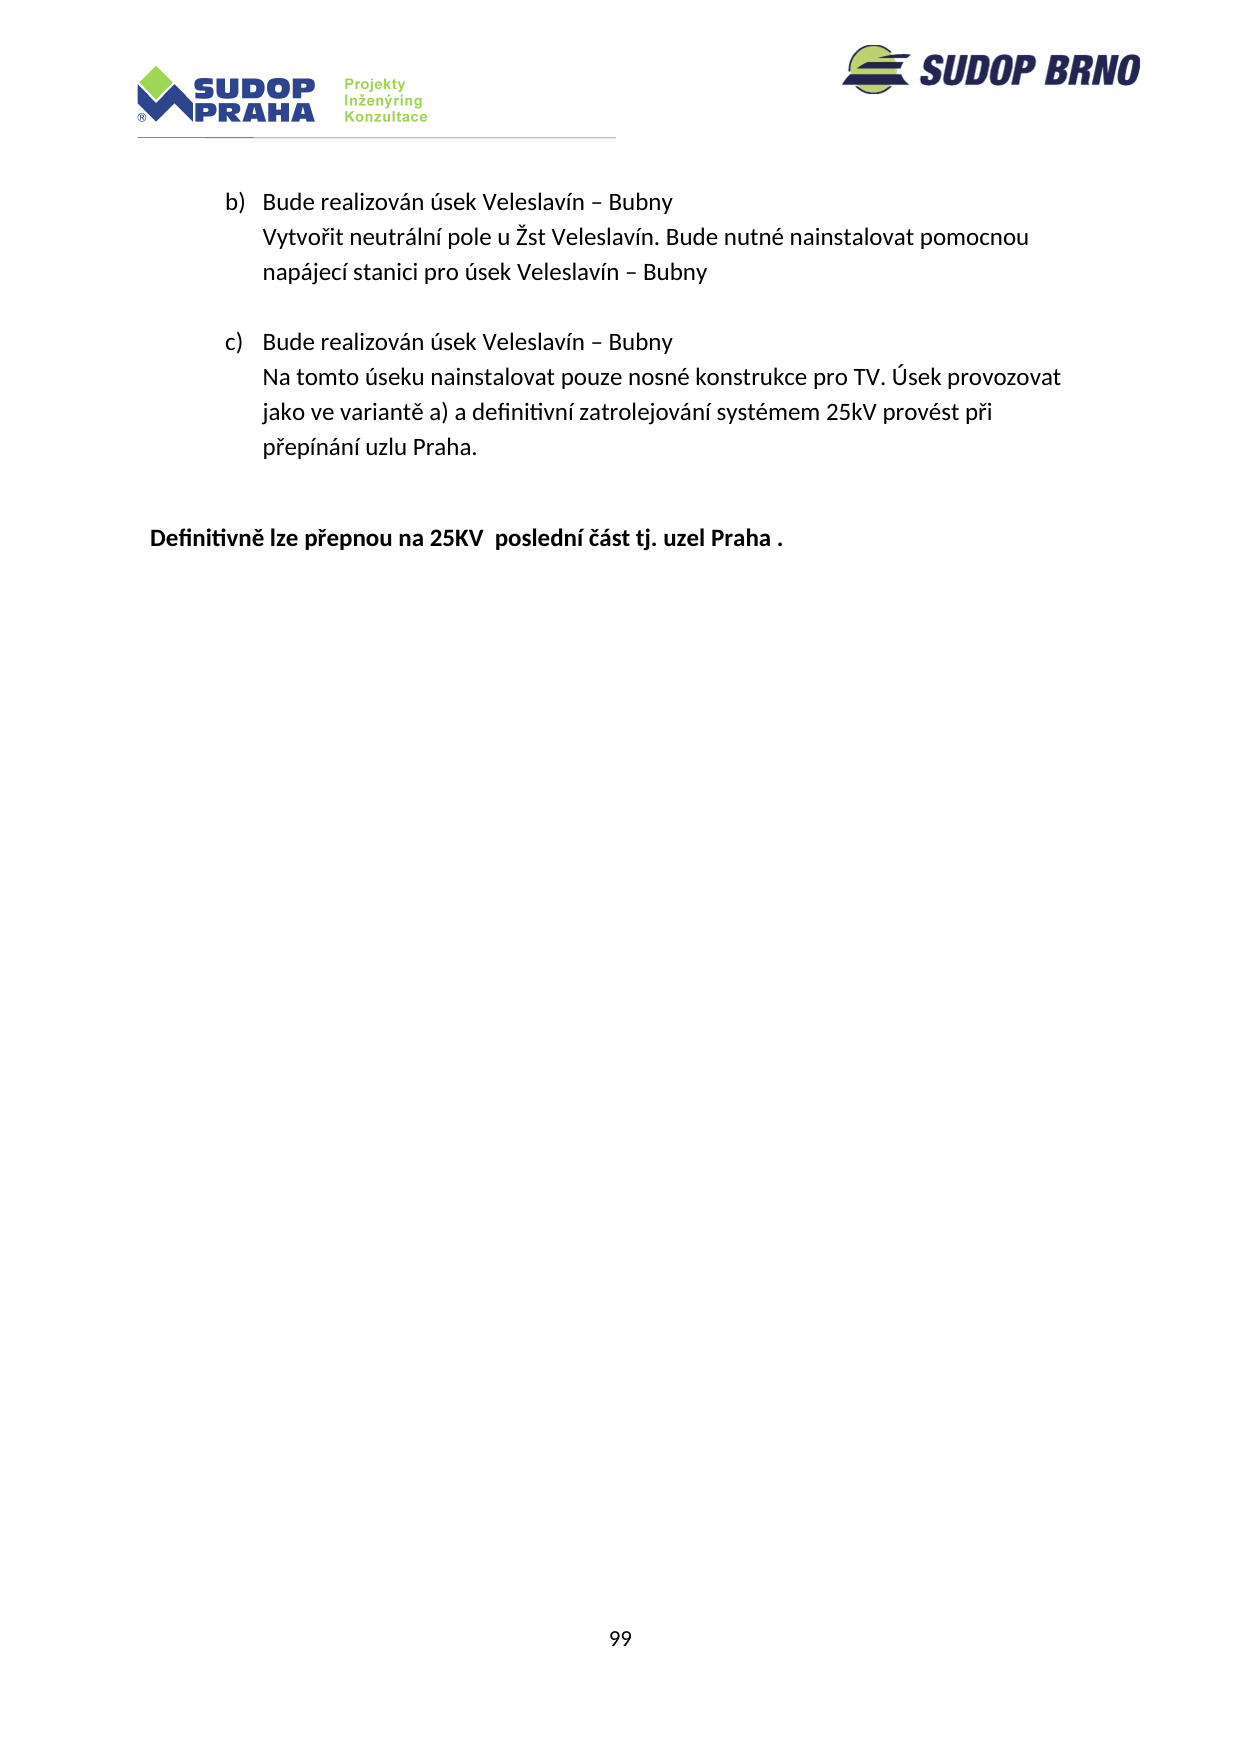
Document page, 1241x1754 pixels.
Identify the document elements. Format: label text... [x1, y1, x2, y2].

list Vytvořit neutrální pole u Žst Veleslavín. Bude nutné nainstalovat pomocnou napájecí stanici pro úsek Veleslavín – Bubny [262, 221, 1090, 286]
list Bude realizován úsek Veleslavín – Bubny [225, 326, 1090, 356]
picture [841, 45, 1149, 96]
list Na tomto úseku nainstalovat pouze nosné konstrukce pro TV. Úsek provozovat jako ve variantě a) a definitivní zatrolejování systémem 25kV provést při přepínání uzlu Praha. [262, 361, 1090, 461]
list Bude realizován úsek Veleslavín – Bubny [225, 186, 1090, 216]
picture [137, 65, 435, 126]
text Definitivně lze přepnou na 25KV poslední část tj. uzel Praha . [150, 522, 1090, 552]
